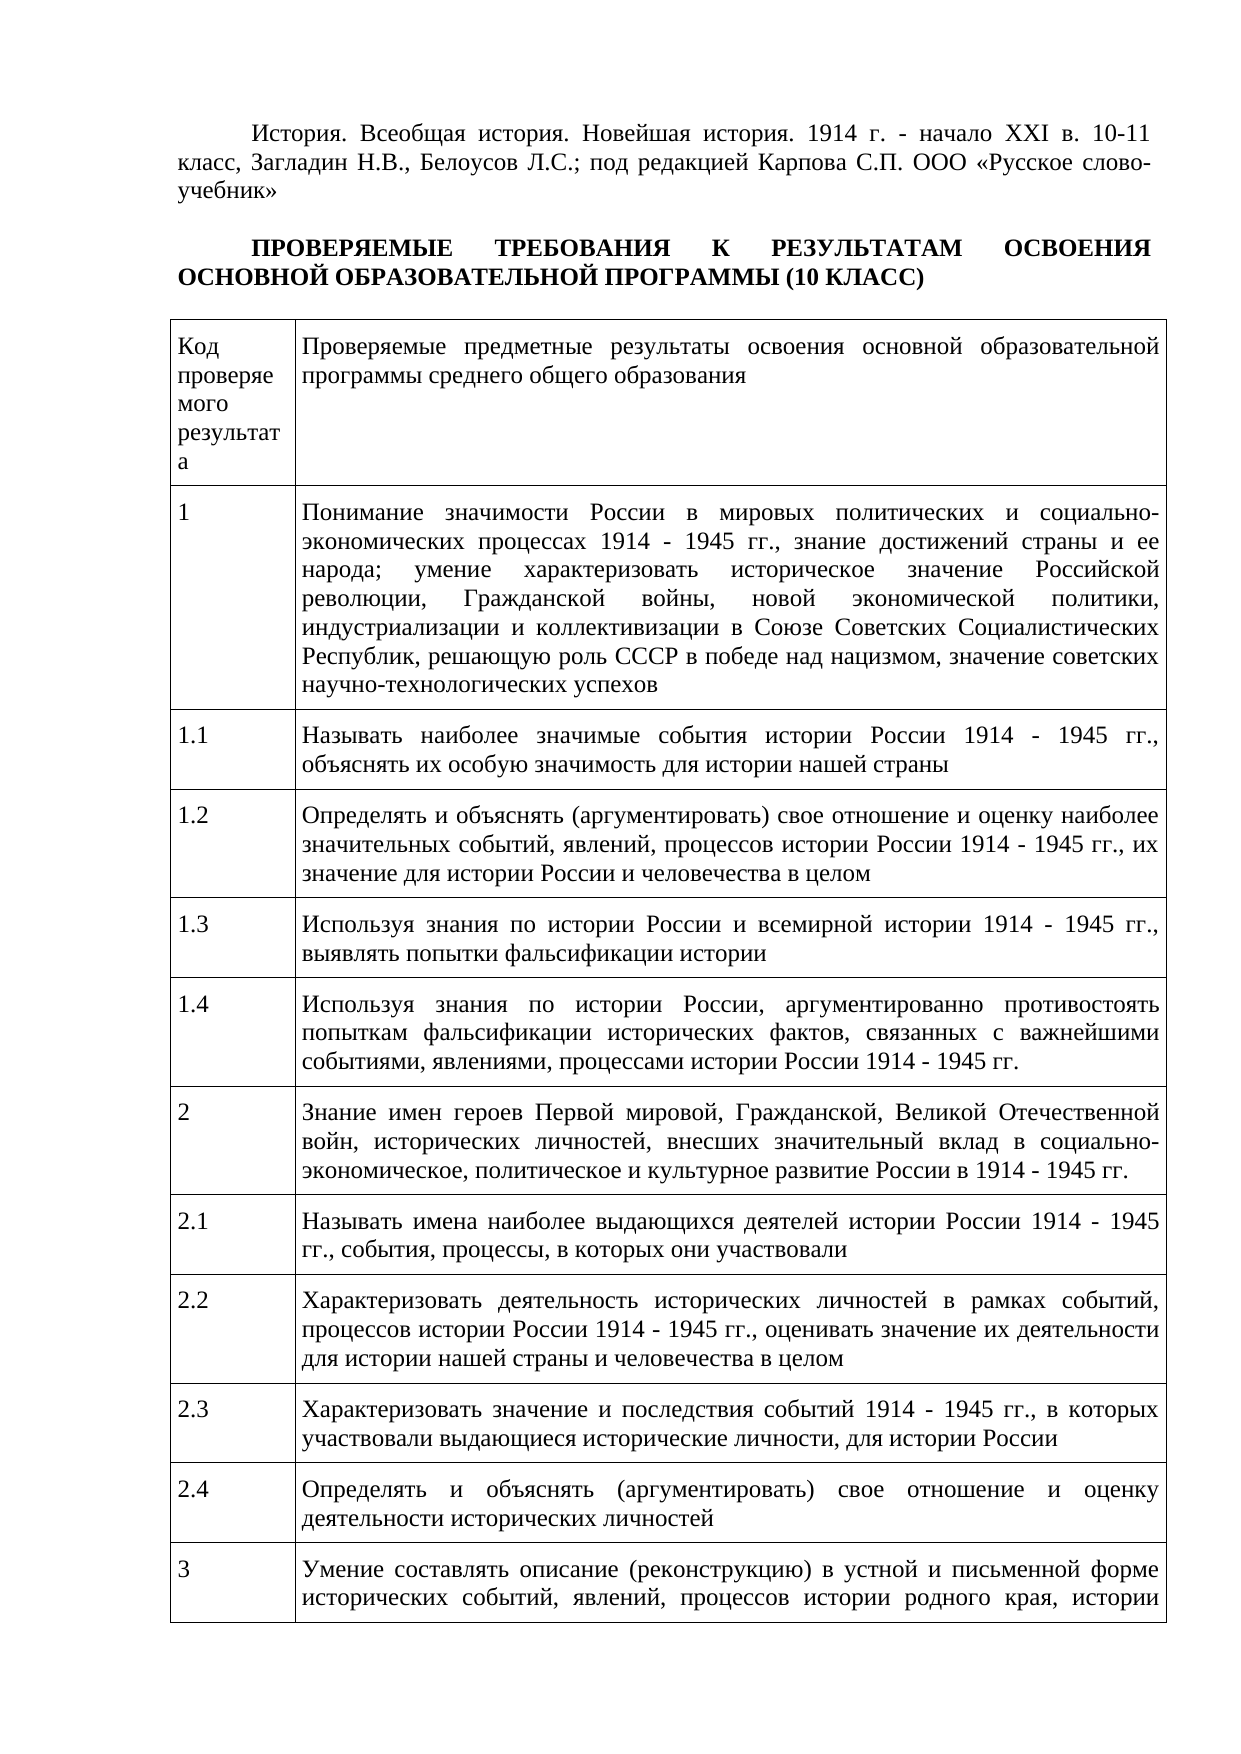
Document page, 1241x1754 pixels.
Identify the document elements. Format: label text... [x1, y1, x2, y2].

text ПРОВЕРЯЕМЫЕ ТРЕБОВАНИЯ К РЕЗУЛЬТАТАМ ОСВОЕНИЯ ОСНОВНОЙ ОБРАЗОВАТЕЛЬНОЙ ПРОГРАММЫ (10 КЛАСС) [177, 233, 1152, 291]
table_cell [296, 1543, 1166, 1622]
text История. Всеобщая история. Новейшая история. 1914 г. - начало XXI в. 10-11 класс, Загладин H.В., Белоусов Л.С.; под редакцией Карпова С.П. ООО «Русское слово-учебник» [177, 118, 1152, 204]
table_cell 1 [171, 486, 295, 709]
table_cell Знание имен героев Первой мировой, Гражданской, Великой Отечественной войн, исторических личностей, внесших значительный вклад в социально-экономическое, политическое и культурное развитие России в 1914 - 1945 гг. [296, 1087, 1166, 1194]
table_cell 2.3 [171, 1384, 295, 1462]
table_cell 3 [171, 1543, 295, 1622]
table_cell Называть наиболее значимые события истории России 1914 - 1945 гг., объяснять их особую значимость для истории нашей страны [296, 710, 1166, 789]
table_cell 1.4 [171, 978, 295, 1086]
table_cell 1.2 [171, 790, 295, 897]
table_cell Используя знания по истории России, аргументированно противостоять попыткам фальсификации исторических фактов, связанных с важнейшими событиями, явлениями, процессами истории России 1914 - 1945 гг. [296, 978, 1166, 1086]
table_cell 1.3 [171, 898, 295, 977]
table_cell Понимание значимости России в мировых политических и социально-экономических процессах 1914 - 1945 гг., знание достижений страны и ее народа; умение характеризовать историческое значение Российской революции, Гражданской войны, новой экономической политики, индустриализации и коллективизации в Союзе Советских Социалистических Республик, решающую роль СССР в победе над нацизмом, значение советских научно-технологических успехов [296, 486, 1166, 709]
table_cell 1.1 [171, 710, 295, 789]
table_cell Используя знания по истории России и всемирной истории 1914 - 1945 гг., выявлять попытки фальсификации истории [296, 898, 1166, 977]
table_cell Называть имена наиболее выдающихся деятелей истории России 1914 - 1945 гг., события, процессы, в которых они участвовали [296, 1195, 1166, 1274]
table_header Код проверяемого результата [171, 320, 295, 485]
table_cell Характеризовать деятельность исторических личностей в рамках событий, процессов истории России 1914 - 1945 гг., оценивать значение их деятельности для истории нашей страны и человечества в целом [296, 1275, 1166, 1382]
table_cell Определять и объяснять (аргументировать) свое отношение и оценку наиболее значительных событий, явлений, процессов истории России 1914 - 1945 гг., их значение для истории России и человечества в целом [296, 790, 1166, 897]
table_cell 2.1 [171, 1195, 295, 1274]
table_cell 2.4 [171, 1463, 295, 1542]
table_header Проверяемые предметные результаты освоения основной образовательной программы среднего общего образования [296, 320, 1166, 485]
table_cell Определять и объяснять (аргументировать) свое отношение и оценку деятельности исторических личностей [296, 1463, 1166, 1542]
table_cell 2 [171, 1087, 295, 1194]
table_cell Характеризовать значение и последствия событий 1914 - 1945 гг., в которых участвовали выдающиеся исторические личности, для истории России [296, 1384, 1166, 1462]
table_cell 2.2 [171, 1275, 295, 1382]
